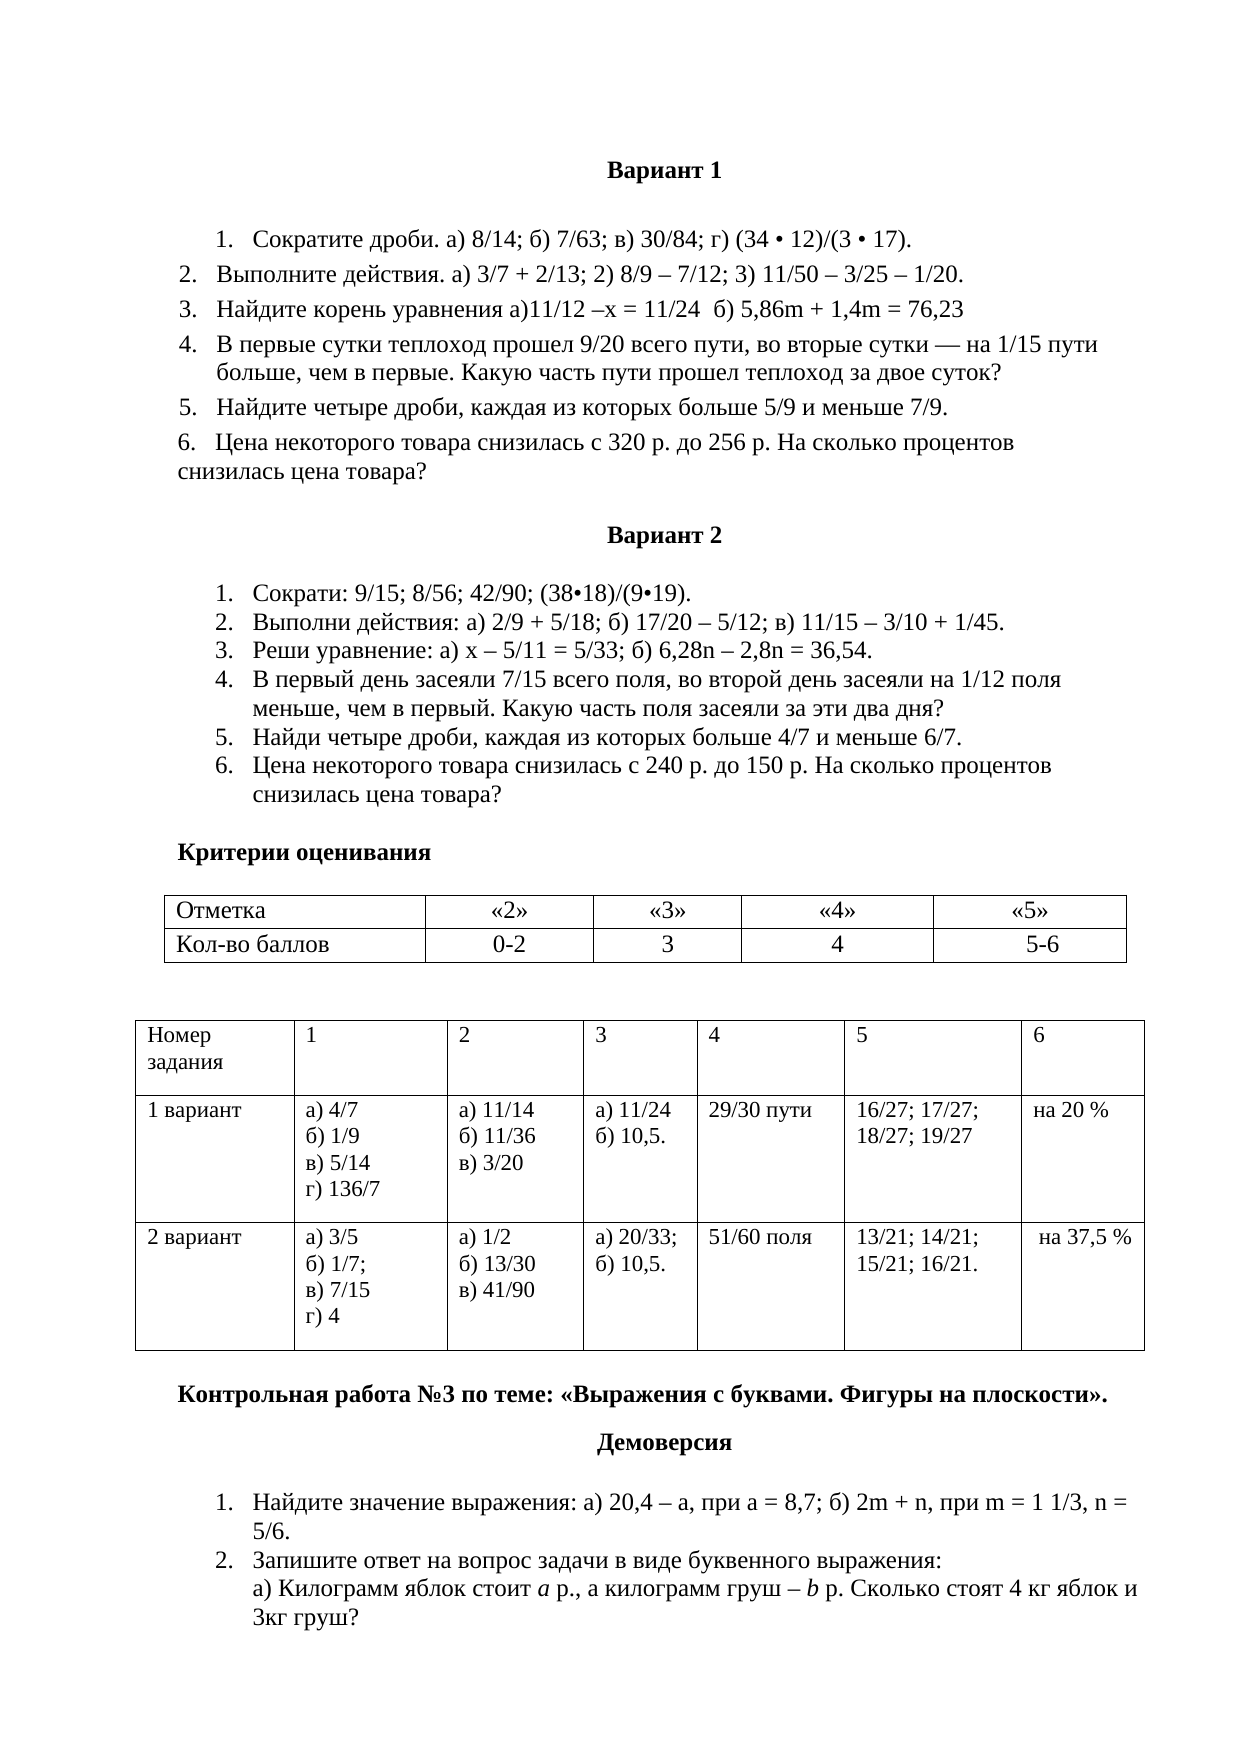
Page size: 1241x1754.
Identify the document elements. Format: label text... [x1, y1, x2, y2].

table_cell а) 11/14 б) 11/36 в) 3/20 [448, 1096, 583, 1222]
table_cell 0-2 [426, 929, 593, 962]
list Цена некоторого товара снизилась с 240 р. до 150 р. На сколько процентов снизилась цена товара? [215, 750, 1152, 808]
table_cell Кол-во баллов [165, 929, 425, 962]
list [215, 1545, 1152, 1631]
list Реши уравнение: а) х – 5/11 = 5/33; б) 6,28n – 2,8n = 36,54. [215, 635, 1152, 664]
list В первые сутки теплоход прошел 9/20 всего пути, во вторые сутки — на 1/15 пути больше, чем в первые. Какую часть пути прошел теплоход за двое суток? [179, 329, 1113, 386]
table_header «4» [742, 896, 933, 928]
table_header Номер задания [136, 1021, 294, 1095]
text 6. Цена некоторого товара снизилась с 320 р. до 256 р. На сколько процентов снизилась цена товара? [177, 427, 1113, 485]
table_header 1 [295, 1021, 447, 1095]
table_cell на 20 % [1022, 1096, 1144, 1222]
list Найдите четыре дроби, каждая из которых больше 5/9 и меньше 7/9. [179, 392, 1113, 421]
table_header 6 [1022, 1021, 1144, 1095]
list Найди четыре дроби, каждая из которых больше 4/7 и меньше 6/7. [215, 722, 1152, 750]
table_header Отметка [165, 896, 425, 928]
table_cell а) 3/5 б) 1/7; в) 7/15 г) 4 [295, 1223, 447, 1349]
table_header «2» [426, 896, 593, 928]
table_header «5» [934, 896, 1126, 928]
table_cell 29/30 пути [698, 1096, 844, 1222]
table_cell на 37,5 % [1022, 1223, 1144, 1349]
table_cell 3 [594, 929, 741, 962]
table_header 4 [698, 1021, 844, 1095]
list Выполните действия. а) 3/7 + 2/13; 2) 8/9 – 7/12; 3) 11/50 – 3/25 – 1/20. [179, 259, 1113, 287]
text Критерии оценивания [177, 837, 1152, 866]
table_header 2 [448, 1021, 583, 1095]
table_cell а) 20/33; б) 10,5. [584, 1223, 697, 1349]
table_header «3» [594, 896, 741, 928]
list В первый день засеяли 7/15 всего поля, во второй день засеяли на 1/12 поля меньше, чем в первый. Какую часть поля засеяли за эти два дня? [215, 664, 1152, 722]
table_cell 51/60 поля [698, 1223, 844, 1349]
table_cell 5-6 [934, 929, 1126, 962]
table_header 3 [584, 1021, 697, 1095]
table_cell 4 [742, 929, 933, 962]
table_cell 16/27; 17/27; 18/27; 19/27 [845, 1096, 1021, 1222]
table_header 5 [845, 1021, 1021, 1095]
list Найдите корень уравнения а)11/12 –х = 11/24 б) 5,86m + 1,4m = 76,23 [179, 294, 1113, 322]
table_cell 13/21; 14/21; 15/21; 16/21. [845, 1223, 1021, 1349]
list Найдите значение выражения: а) 20,4 – а, при а = 8,7; б) 2m + n, при m = 1 1/3, n = 5/6. [215, 1487, 1152, 1545]
text Вариант 2 [177, 520, 1152, 549]
list Выполни действия: а) 2/9 + 5/18; б) 17/20 – 5/12; в) 11/15 – 3/10 + 1/45. [215, 607, 1152, 635]
list Сократи: 9/15; 8/56; 42/90; (38•18)/(9•19). [215, 578, 1152, 607]
text Вариант 1 [177, 155, 1152, 184]
table_cell а) 4/7 б) 1/9 в) 5/14 г) 136/7 [295, 1096, 447, 1222]
text Контрольная работа №3 по теме: «Выражения с буквами. Фигуры на плоскости». [177, 1379, 1152, 1408]
table_cell а) 1/2 б) 13/30 в) 41/90 [448, 1223, 583, 1349]
list Сократите дроби. а) 8/14; б) 7/63; в) 30/84; г) (34 • 12)/(3 • 17). [215, 224, 1113, 252]
table_cell а) 11/24 б) 10,5. [584, 1096, 697, 1222]
table_cell 1 вариант [136, 1096, 294, 1222]
table_cell 2 вариант [136, 1223, 294, 1349]
text Демоверсия [177, 1427, 1152, 1456]
